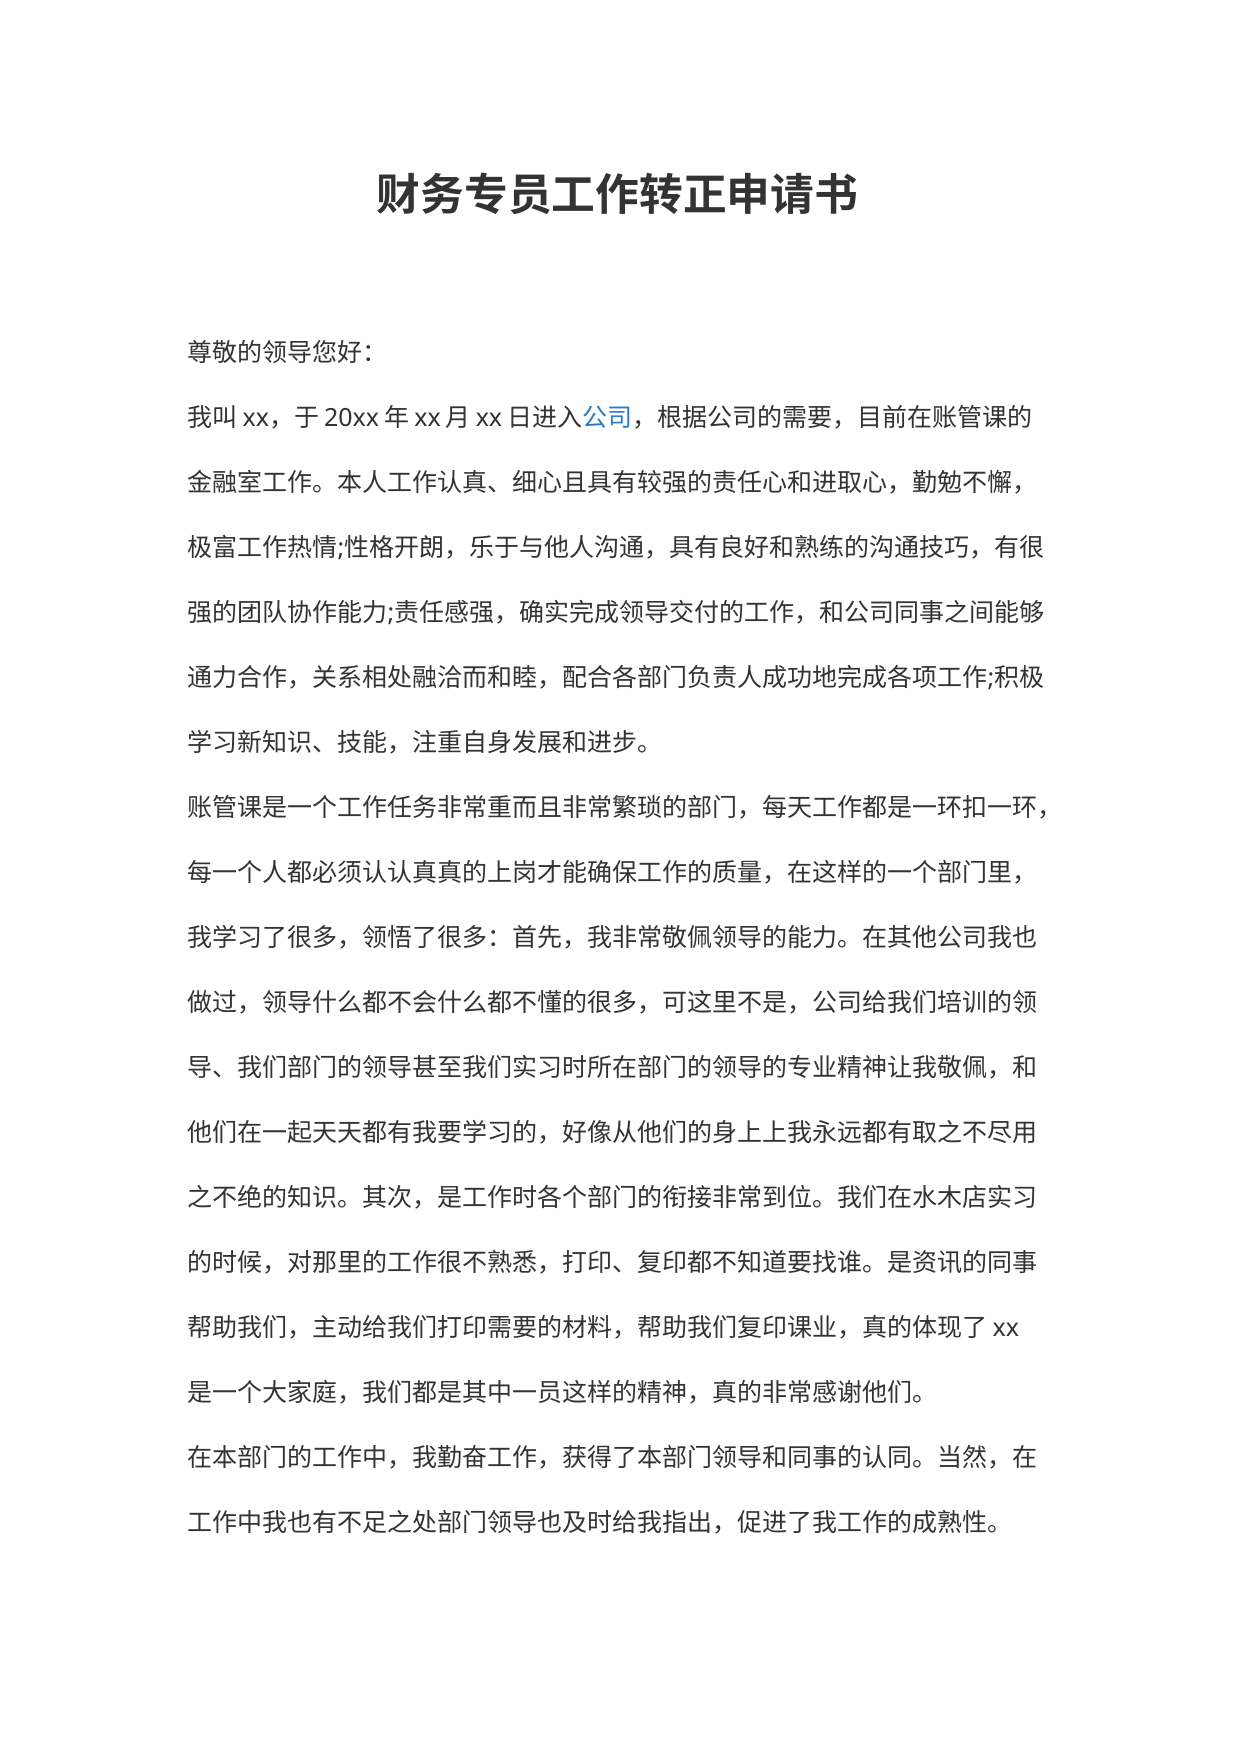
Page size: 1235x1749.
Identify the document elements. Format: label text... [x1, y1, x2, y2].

text 在本部门的工作中，我勤奋工作，获得了本部门领导和同事的认同。当然，在工作中我也有不足之处部门领导也及时给我指出，促进了我工作的成熟性。 [187, 1423, 1047, 1553]
subtitle 财务专员工作转正申请书 [187, 159, 1047, 224]
text 账管课是一个工作任务非常重而且非常繁琐的部门，每天工作都是一环扣一环，每一个人都必须认认真真的上岗才能确保工作的质量，在这样的一个部门里，我学习了很多，领悟了很多：首先，我非常敬佩领导的能力。在其他公司我也做过，领导什么都不会什么都不懂的很多，可这里不是，公司给我们培训的领导、我们部门的领导甚至我们实习时所在部门的领导的专业精神让我敬佩，和他们在一起天天都有我要学习的，好像从他们的身上上我永远都有取之不尽用之不绝的知识。其次，是工作时各个部门的衔接非常到位。我们在水木店实习的时候，对那里的工作很不熟悉，打印、复印都不知道要找谁。是资讯的同事帮助我们，主动给我们打印需要的材料，帮助我们复印课业，真的体现了xx是一个大家庭，我们都是其中一员这样的精神，真的非常感谢他们。 [187, 773, 1047, 1423]
text 我叫xx，于20xx年xx月xx日进入公司，根据公司的需要，目前在账管课的金融室工作。本人工作认真、细心且具有较强的责任心和进取心，勤勉不懈，极富工作热情;性格开朗，乐于与他人沟通，具有良好和熟练的沟通技巧，有很强的团队协作能力;责任感强，确实完成领导交付的工作，和公司同事之间能够通力合作，关系相处融洽而和睦，配合各部门负责人成功地完成各项工作;积极学习新知识、技能，注重自身发展和进步。 [187, 383, 1047, 773]
text 尊敬的领导您好： [187, 318, 1047, 383]
